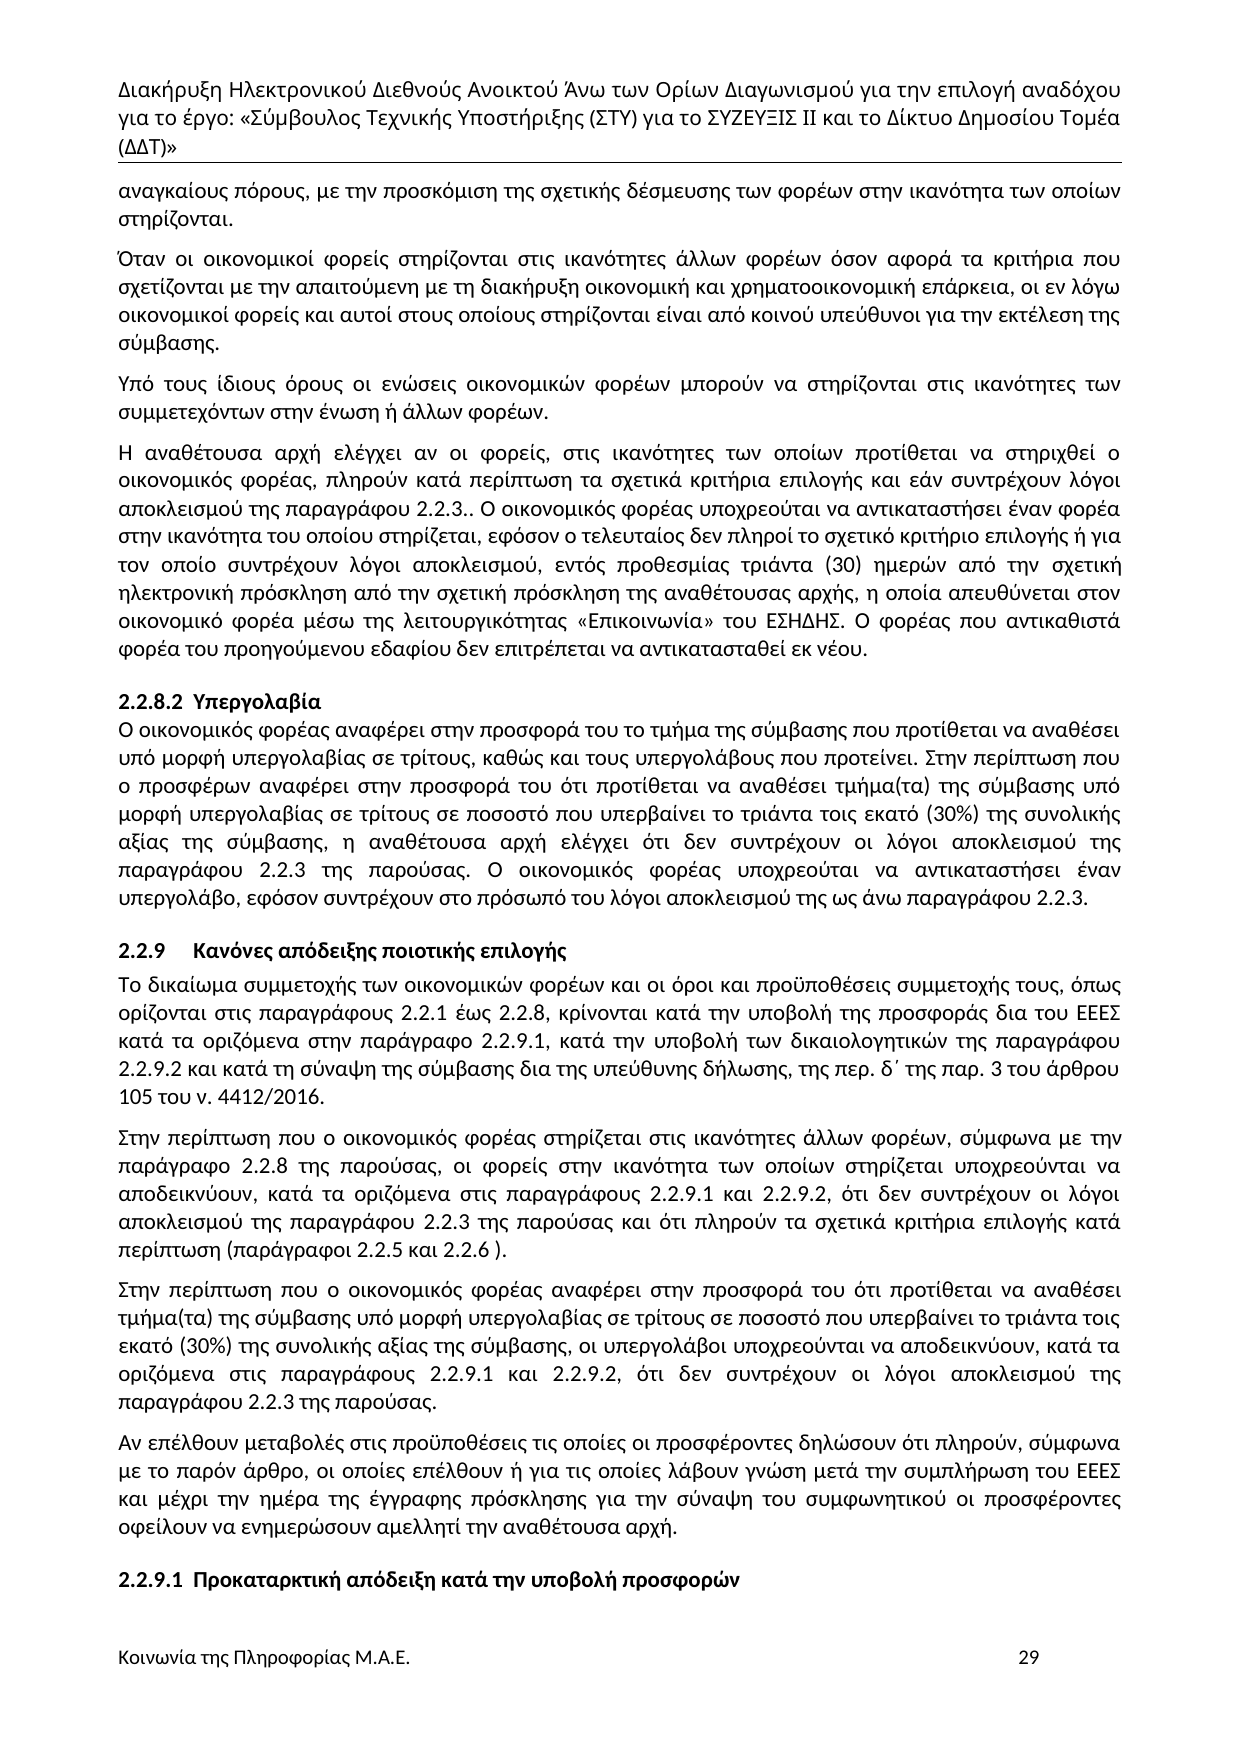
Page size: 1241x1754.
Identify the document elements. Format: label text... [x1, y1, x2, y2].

text Όταν οι οικονομικοί φορείς στηρίζονται στις ικανότητες άλλων φορέων όσον αφορά τα κριτήρια που σχετίζονται με την απαιτούμενη με τη διακήρυξη οικονομική και χρηματοοικονομική επάρκεια, οι εν λόγω οικονομικοί φορείς και αυτοί στους οποίους στηρίζονται είναι από κοινού υπεύθυνοι για την εκτέλεση της σύμβασης. [118, 244, 1122, 357]
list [118, 176, 1122, 232]
text Το δικαίωμα συμμετοχής των οικονομικών φορέων και οι όροι και προϋποθέσεις συμμετοχής τους, όπως ορίζονται στις παραγράφους 2.2.1 έως 2.2.8, κρίνονται κατά την υποβολή της προσφοράς δια του ΕΕΕΣ κατά τα οριζόμενα στην παράγραφο 2.2.9.1, κατά την υποβολή των δικαιολογητικών της παραγράφου 2.2.9.2 και κατά τη σύναψη της σύμβασης δια της υπεύθυνης δήλωσης, της περ. δ΄ της παρ. 3 του άρθρου 105 του ν. 4412/2016. [118, 970, 1122, 1110]
text Αν επέλθουν μεταβολές στις προϋποθέσεις τις οποίες οι προσφέροντες δηλώσουν ότι πληρούν, σύμφωνα με το παρόν άρθρο, οι οποίες επέλθουν ή για τις οποίες λάβουν γνώση μετά την συμπλήρωση του ΕΕΕΣ και μέχρι την ημέρα της έγγραφης πρόσκλησης για την σύναψη του συμφωνητικού οι προσφέροντες οφείλουν να ενημερώσουν αμελλητί την αναθέτουσα αρχή. [118, 1428, 1122, 1540]
text Στην περίπτωση που ο οικονομικός φορέας στηρίζεται στις ικανότητες άλλων φορέων, σύμφωνα με την παράγραφο 2.2.8 της παρούσας, οι φορείς στην ικανότητα των οποίων στηρίζεται υποχρεούνται να αποδεικνύουν, κατά τα οριζόμενα στις παραγράφους 2.2.9.1 και 2.2.9.2, ότι δεν συντρέχουν οι λόγοι αποκλεισμού της παραγράφου 2.2.3 της παρούσας και ότι πληρούν τα σχετικά κριτήρια επιλογής κατά περίπτωση (παράγραφοι 2.2.5 και 2.2.6 ). [118, 1123, 1122, 1263]
text Η αναθέτουσα αρχή ελέγχει αν οι φoρείς, στις ικανότητες των οποίων προτίθεται να στηριχθεί ο οικονομικός φορέας, πληρούν κατά περίπτωση τα σχετικά κριτήρια επιλογής και εάν συντρέχουν λόγοι αποκλεισμού της παραγράφου 2.2.3.. Ο οικονομικός φορέας υποχρεούται να αντικαταστήσει έναν φορέα στην ικανότητα του οποίου στηρίζεται, εφόσον ο τελευταίος δεν πληροί το σχετικό κριτήριο επιλογής ή για τον οποίο συντρέχουν λόγοι αποκλεισμού, εντός προθεσμίας τριάντα (30) ημερών από την σχετική ηλεκτρονική πρόσκληση από την σχετική πρόσκληση της αναθέτουσας αρχής, η οποία απευθύνεται στον οικονομικό φορέα μέσω της λειτουργικότητας «Επικοινωνία» του ΕΣΗΔΗΣ. Ο φορέας που αντικαθιστά φορέα του προηγούμενου εδαφίου δεν επιτρέπεται να αντικατασταθεί εκ νέου. [118, 438, 1122, 662]
text Υπό τους ίδιους όρους οι ενώσεις οικονομικών φορέων μπορούν να στηρίζονται στις ικανότητες των συμμετεχόντων στην ένωση ή άλλων φορέων. [118, 369, 1122, 425]
text Στην περίπτωση που o οικονομικός φορέας αναφέρει στην προσφορά του ότι προτίθεται να αναθέσει τμήμα(τα) της σύμβασης υπό μορφή υπεργολαβίας σε τρίτους σε ποσοστό που υπερβαίνει το τριάντα τοις εκατό (30%) της συνολικής αξίας της σύμβασης, οι υπεργολάβοι υποχρεούνται να αποδεικνύουν, κατά τα οριζόμενα στις παραγράφους 2.2.9.1 και 2.2.9.2, ότι δεν συντρέχουν οι λόγοι αποκλεισμού της παραγράφου 2.2.3 της παρούσας. [118, 1275, 1122, 1416]
list Προκαταρκτική απόδειξη κατά την υποβολή προσφορών [118, 1565, 1122, 1593]
list Υπεργολαβία [118, 687, 1122, 715]
subtitle Κανόνες απόδειξης ποιοτικής επιλογής [118, 936, 1122, 964]
list Ο οικονομικός φορέας αναφέρει στην προσφορά του το τμήμα της σύμβασης που προτίθεται να αναθέσει υπό μορφή υπεργολαβίας σε τρίτους, καθώς και τους υπεργολάβους που προτείνει. Στην περίπτωση που o προσφέρων αναφέρει στην προσφορά του ότι προτίθεται να αναθέσει τμήμα(τα) της σύμβασης υπό μορφή υπεργολαβίας σε τρίτους σε ποσοστό που υπερβαίνει το τριάντα τοις εκατό (30%) της συνολικής αξίας της σύμβασης, η αναθέτουσα αρχή ελέγχει ότι δεν συντρέχουν οι λόγοι αποκλεισμού της παραγράφου 2.2.3 της παρούσας. Ο οικονομικός φορέας υποχρεούται να αντικαταστήσει έναν υπεργολάβο, εφόσον συντρέχουν στο πρόσωπό του λόγοι αποκλεισμού της ως άνω παραγράφου 2.2.3. [118, 715, 1122, 911]
